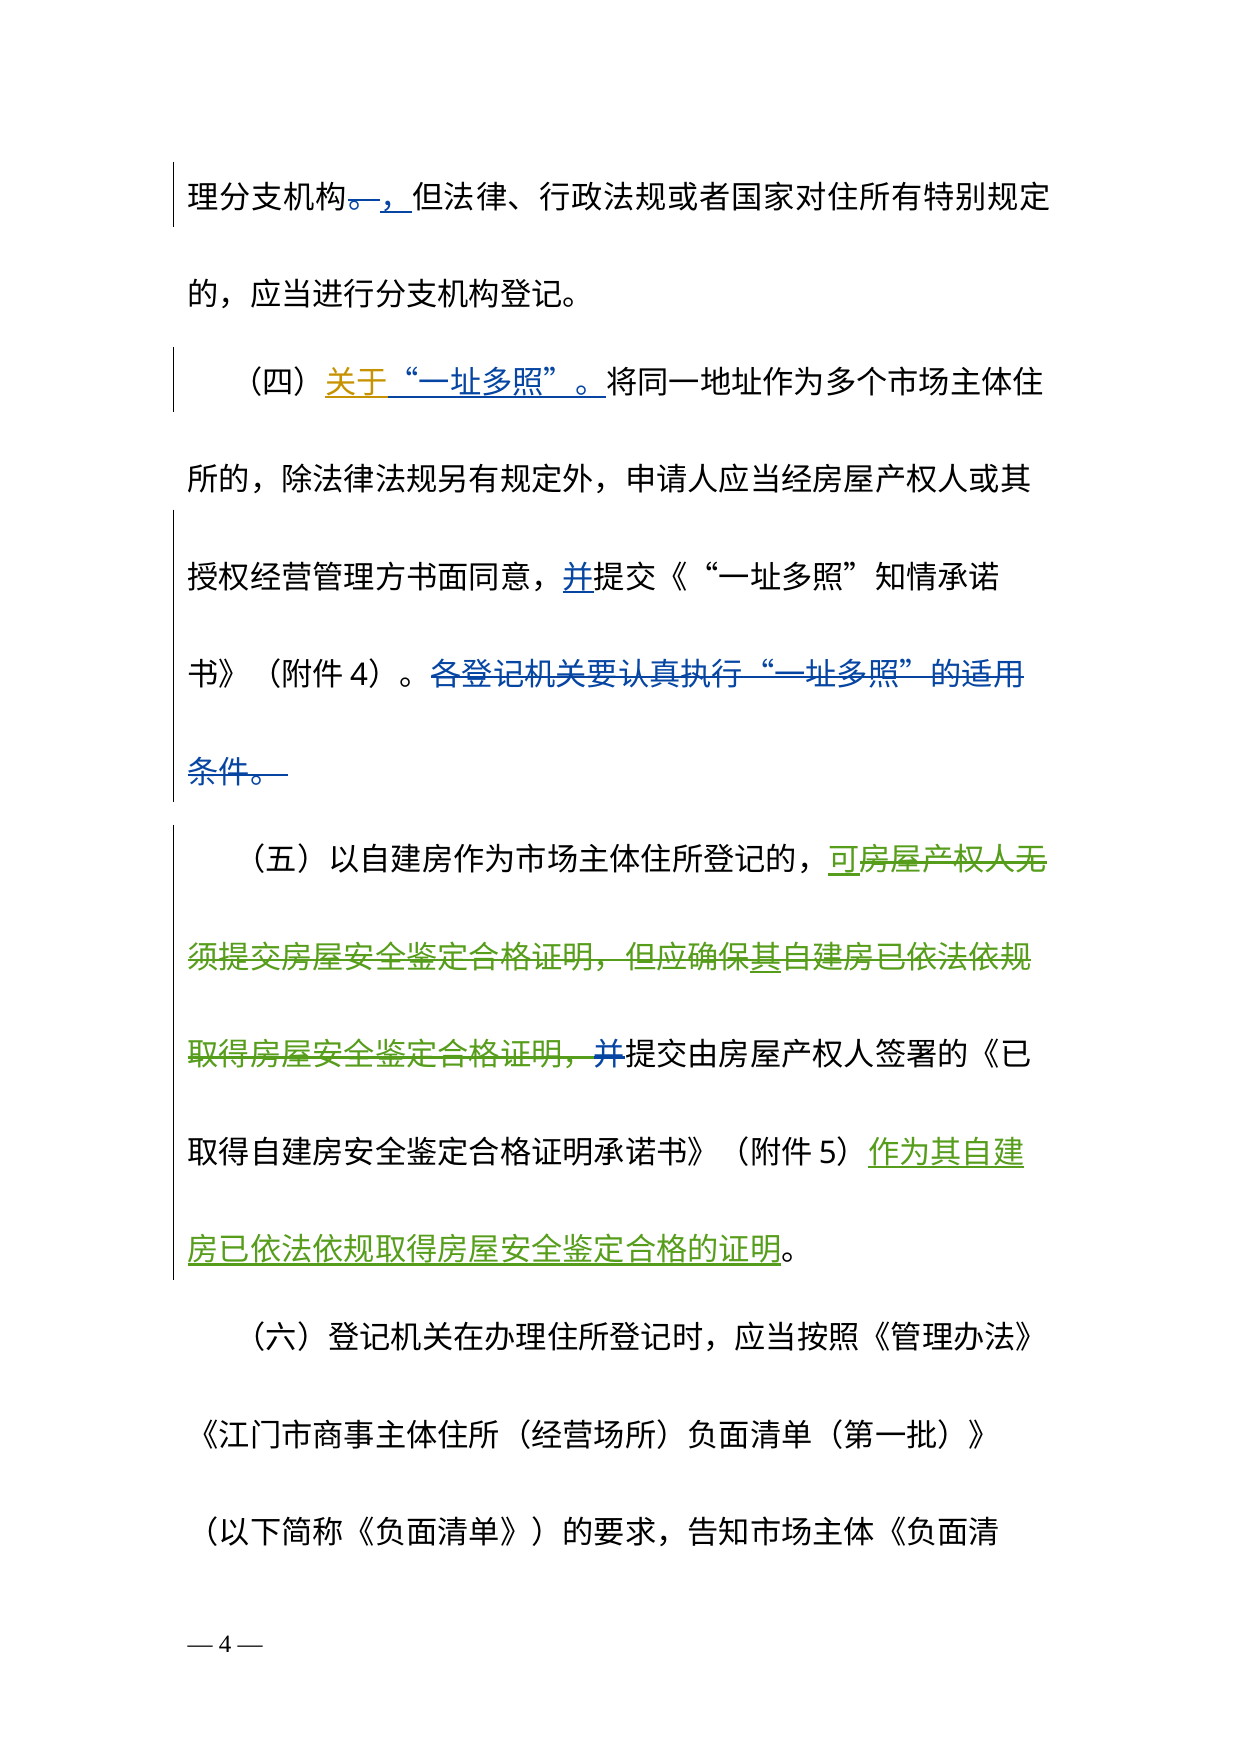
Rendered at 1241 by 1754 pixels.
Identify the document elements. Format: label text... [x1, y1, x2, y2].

text （五）以自建房作为市场主体住所登记的，提交由房屋产权人签署的《已取得自建房安全鉴定合格证明承诺书》（附件5）。 [187, 825, 1053, 1280]
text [187, 162, 1053, 324]
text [187, 1302, 1053, 1562]
text （四）将同一地址作为多个市场主体住所的，除法律法规另有规定外，申请人应当经房屋产权人或其授权经营管理方书面同意，提交《“一址多照”知情承诺书》（附件4）。 [187, 347, 1053, 802]
